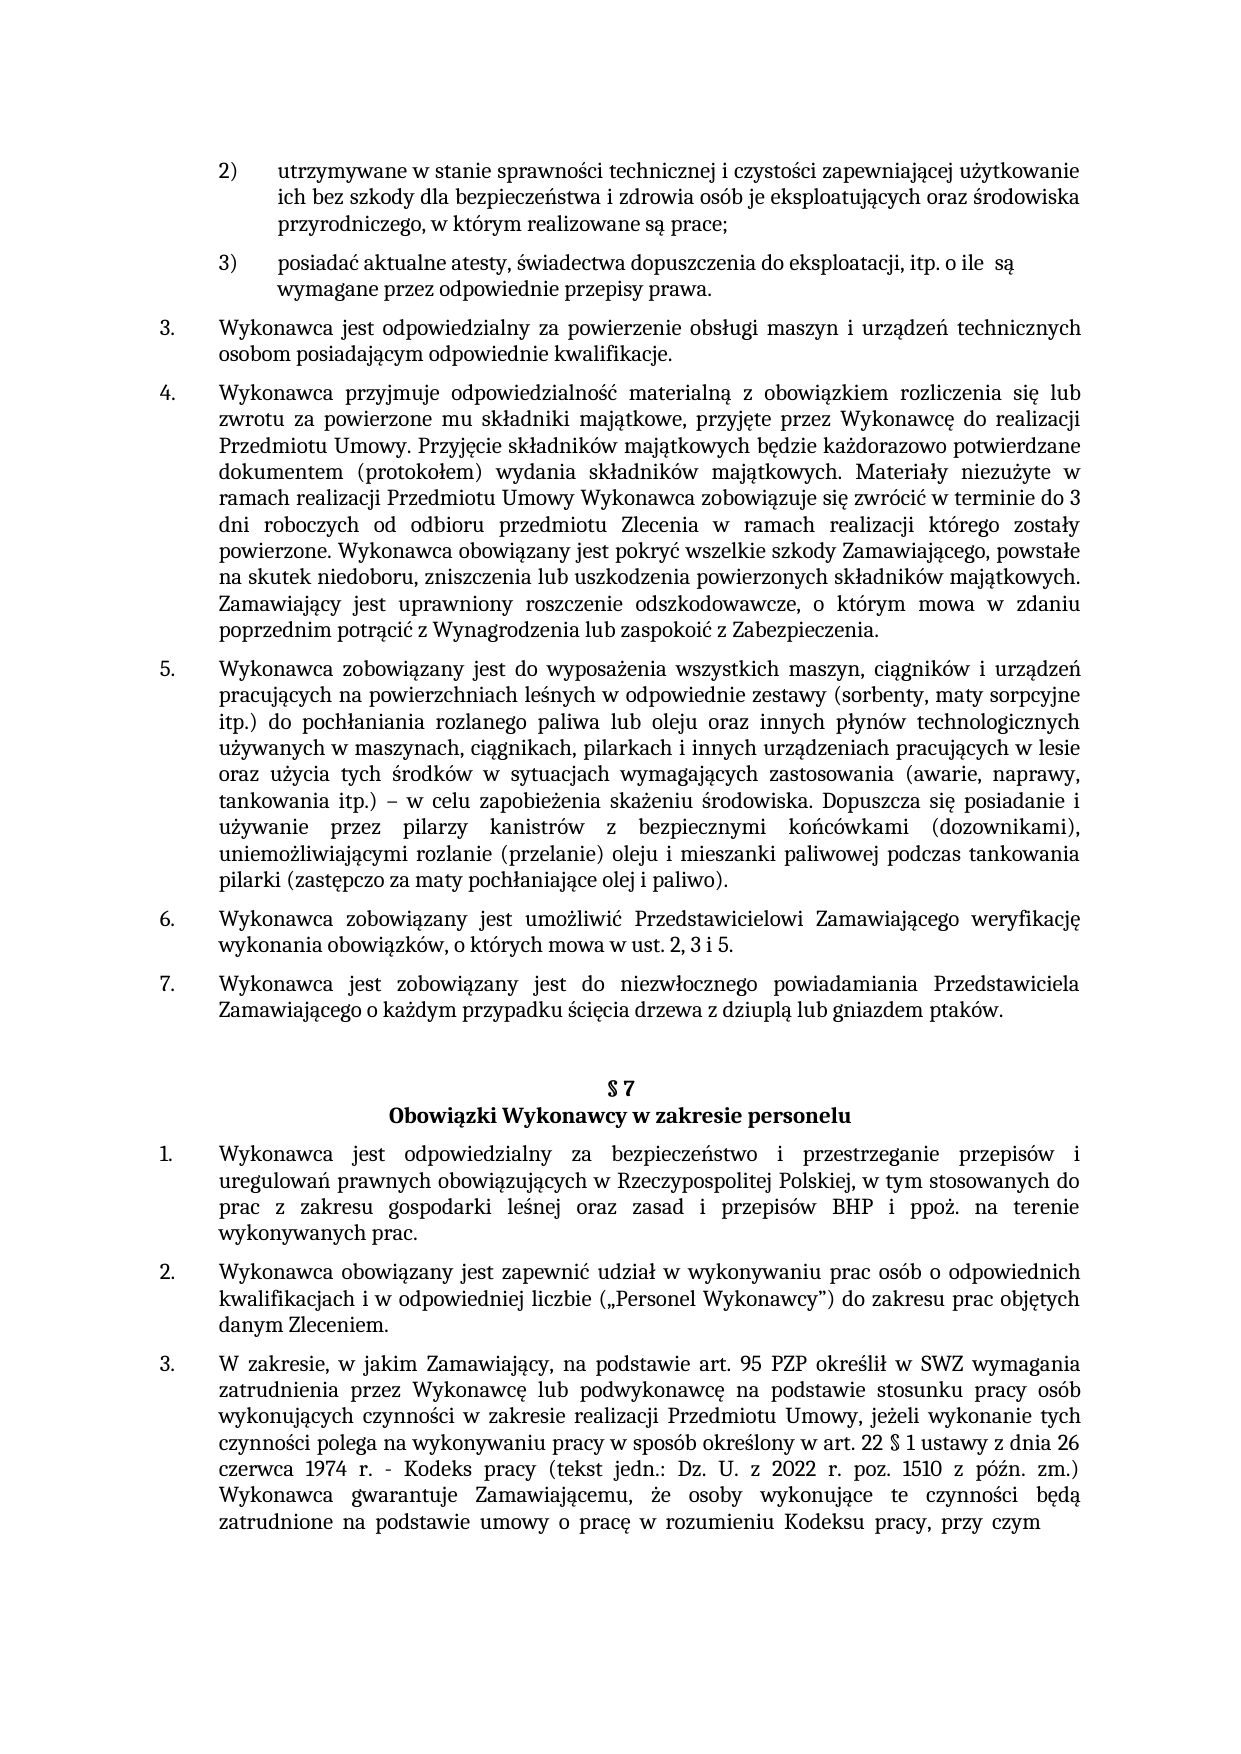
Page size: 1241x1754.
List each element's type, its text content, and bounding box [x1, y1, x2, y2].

list Wykonawca zobowiązany jest umożliwić Przedstawicielowi Zamawiającego weryfikację wykonania obowiązków, o których mowa w ust. 2, 3 i 5. [159, 906, 1081, 958]
subtitle § 7 [154, 1075, 1086, 1102]
list Wykonawca zobowiązany jest do wyposażenia wszystkich maszyn, ciągników i urządzeń pracujących na powierzchniach leśnych w odpowiednie zestawy (sorbenty, maty sorpcyjne itp.) do pochłaniania rozlanego paliwa lub oleju oraz innych płynów technologicznych używanych w maszynach, ciągnikach, pilarkach i innych urządzeniach pracujących w lesie oraz użycia tych środków w sytuacjach wymagających zastosowania (awarie, naprawy, tankowania itp.) – w celu zapobieżenia skażeniu środowiska. Dopuszcza się posiadanie i używanie przez pilarzy kanistrów z bezpiecznymi końcówkami (dozownikami), uniemożliwiającymi rozlanie (przelanie) oleju i mieszanki paliwowej podczas tankowania pilarki (zastępczo za maty pochłaniające olej i paliwo). [159, 656, 1081, 893]
text Obowiązki Wykonawcy w zakresie personelu [155, 1102, 1086, 1128]
list utrzymywane w stanie sprawności technicznej i czystości zapewniającej użytkowanie ich bez szkody dla bezpieczeństwa i zdrowia osób je eksploatujących oraz środowiska przyrodniczego, w którym realizowane są prace; [218, 158, 1081, 237]
list Wykonawca obowiązany jest zapewnić udział w wykonywaniu prac osób o odpowiednich kwalifikacjach i w odpowiedniej liczbie („Personel Wykonawcy”) do zakresu prac objętych danym Zleceniem. [159, 1259, 1081, 1338]
list Wykonawca jest zobowiązany jest do niezwłocznego powiadamiania Przedstawiciela Zamawiającego o każdym przypadku ścięcia drzewa z dziuplą lub gniazdem ptaków. [159, 971, 1081, 1023]
list W zakresie, w jakim Zamawiający, na podstawie art. 95 PZP określił w SWZ wymagania zatrudnienia przez Wykonawcę lub podwykonawcę na podstawie stosunku pracy osób wykonujących czynności w zakresie realizacji Przedmiotu Umowy, jeżeli wykonanie tych czynności polega na wykonywaniu pracy w sposób określony w art. 22 § 1 ustawy z dnia 26 czerwca 1974 r. - Kodeks pracy (tekst jedn.: Dz. U. z 2022 r. poz. 1510 z późn. zm.) Wykonawca gwarantuje Zamawiającemu, że osoby wykonujące te czynności będą zatrudnione na podstawie umowy o pracę w rozumieniu Kodeksu pracy, przy czym [159, 1351, 1082, 1535]
list posiadać aktualne atesty, świadectwa dopuszczenia do eksploatacji, itp. o ile są [218, 249, 1098, 276]
list Wykonawca przyjmuje odpowiedzialność materialną z obowiązkiem rozliczenia się lub zwrotu za powierzone mu składniki majątkowe, przyjęte przez Wykonawcę do realizacji Przedmiotu Umowy. Przyjęcie składników majątkowych będzie każdorazowo potwierdzane dokumentem (protokołem) wydania składników majątkowych. Materiały niezużyte w ramach realizacji Przedmiotu Umowy Wykonawca zobowiązuje się zwrócić w terminie do 3 dni roboczych od odbioru przedmiotu Zlecenia w ramach realizacji którego zostały powierzone. Wykonawca obowiązany jest pokryć wszelkie szkody Zamawiającego, powstałe na skutek niedoboru, zniszczenia lub uszkodzenia powierzonych składników majątkowych. Zamawiający jest uprawniony roszczenie odszkodowawcze, o którym mowa w zdaniu poprzednim potrącić z Wynagrodzenia lub zaspokoić z Zabezpieczenia. [159, 380, 1082, 643]
list Wykonawca jest odpowiedzialny za powierzenie obsługi maszyn i urządzeń technicznych osobom posiadającym odpowiednie kwalifikacje. [159, 314, 1081, 367]
list Wykonawca jest odpowiedzialny za bezpieczeństwo i przestrzeganie przepisów i uregulowań prawnych obowiązujących w Rzeczypospolitej Polskiej, w tym stosowanych do prac z zakresu gospodarki leśnej oraz zasad i przepisów BHP i ppoż. na terenie wykonywanych prac. [159, 1141, 1081, 1246]
text wymagane przez odpowiednie przepisy prawa. [277, 276, 1098, 302]
